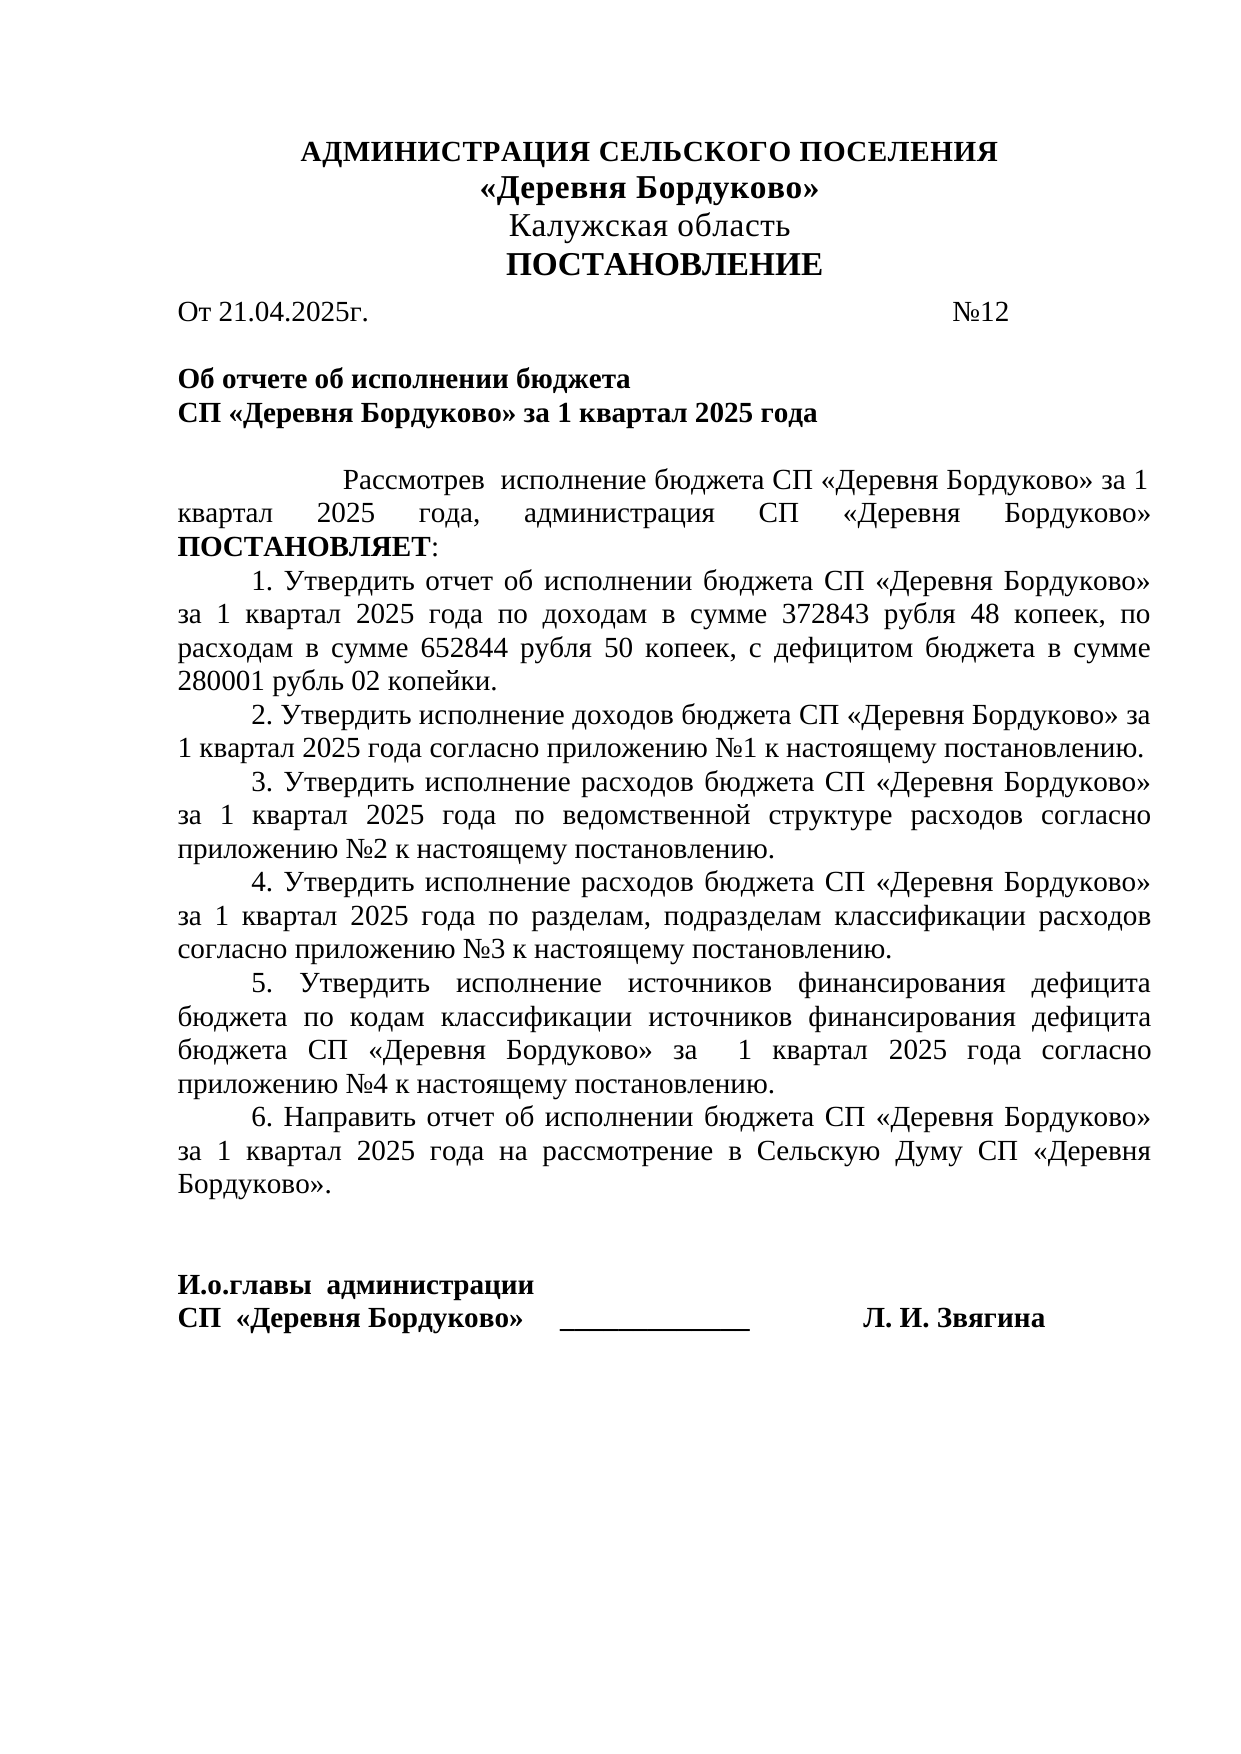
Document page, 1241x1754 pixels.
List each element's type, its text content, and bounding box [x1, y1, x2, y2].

text ПОСТАНОВЛЕНИЕ [177, 244, 1152, 282]
text 3. Утвердить исполнение расходов бюджета СП «Деревня Бордуково» за 1 квартал 2025 года по ведомственной структуре расходов согласно приложению №2 к настоящему постановлению. [177, 764, 1152, 864]
text СП «Деревня Бордуково» _____________ Л. И. Звягина [177, 1301, 1152, 1334]
text Об отчете об исполнении бюджета [177, 361, 1152, 395]
text 6. Направить отчет об исполнении бюджета СП «Деревня Бордуково» за 1 квартал 2025 года на рассмотрение в Сельскую Думу СП «Деревня Бордуково». [177, 1099, 1152, 1200]
text 4. Утвердить исполнение расходов бюджета СП «Деревня Бордуково» за 1 квартал 2025 года по разделам, подразделам классификации расходов согласно приложению №3 к настоящему постановлению. [177, 864, 1152, 965]
text Рассмотрев исполнение бюджета СП «Деревня Бордуково» за 1 квартал 2025 года, администрация СП «Деревня Бордуково» ПОСТАНОВЛЯЕТ: [177, 462, 1152, 563]
text И.о.главы администрации [177, 1267, 1152, 1301]
text СП «Деревня Бордуково» за 1 квартал 2025 года [177, 395, 1152, 428]
subtitle АДМИНИСТРАЦИЯ СЕЛЬСКОГО ПОСЕЛЕНИЯ [148, 134, 1152, 167]
subtitle Калужская область [148, 206, 1152, 244]
text 2. Утвердить исполнение доходов бюджета СП «Деревня Бордуково» за 1 квартал 2025 года согласно приложению №1 к настоящему постановлению. [177, 697, 1152, 764]
subtitle От 21.04.2025г. №12 [177, 294, 1152, 328]
text 1. Утвердить отчет об исполнении бюджета СП «Деревня Бордуково» за 1 квартал 2025 года по доходам в сумме 372843 рубля 48 копеек, по расходам в сумме 652844 рубля 50 копеек, с дефицитом бюджета в сумме 280001 рубль 02 копейки. [177, 563, 1152, 697]
subtitle «Деревня Бордуково» [148, 167, 1152, 206]
text 5. Утвердить исполнение источников финансирования дефицита бюджета по кодам классификации источников финансирования дефицита бюджета СП «Деревня Бордуково» за 1 квартал 2025 года согласно приложению №4 к настоящему постановлению. [177, 965, 1152, 1099]
